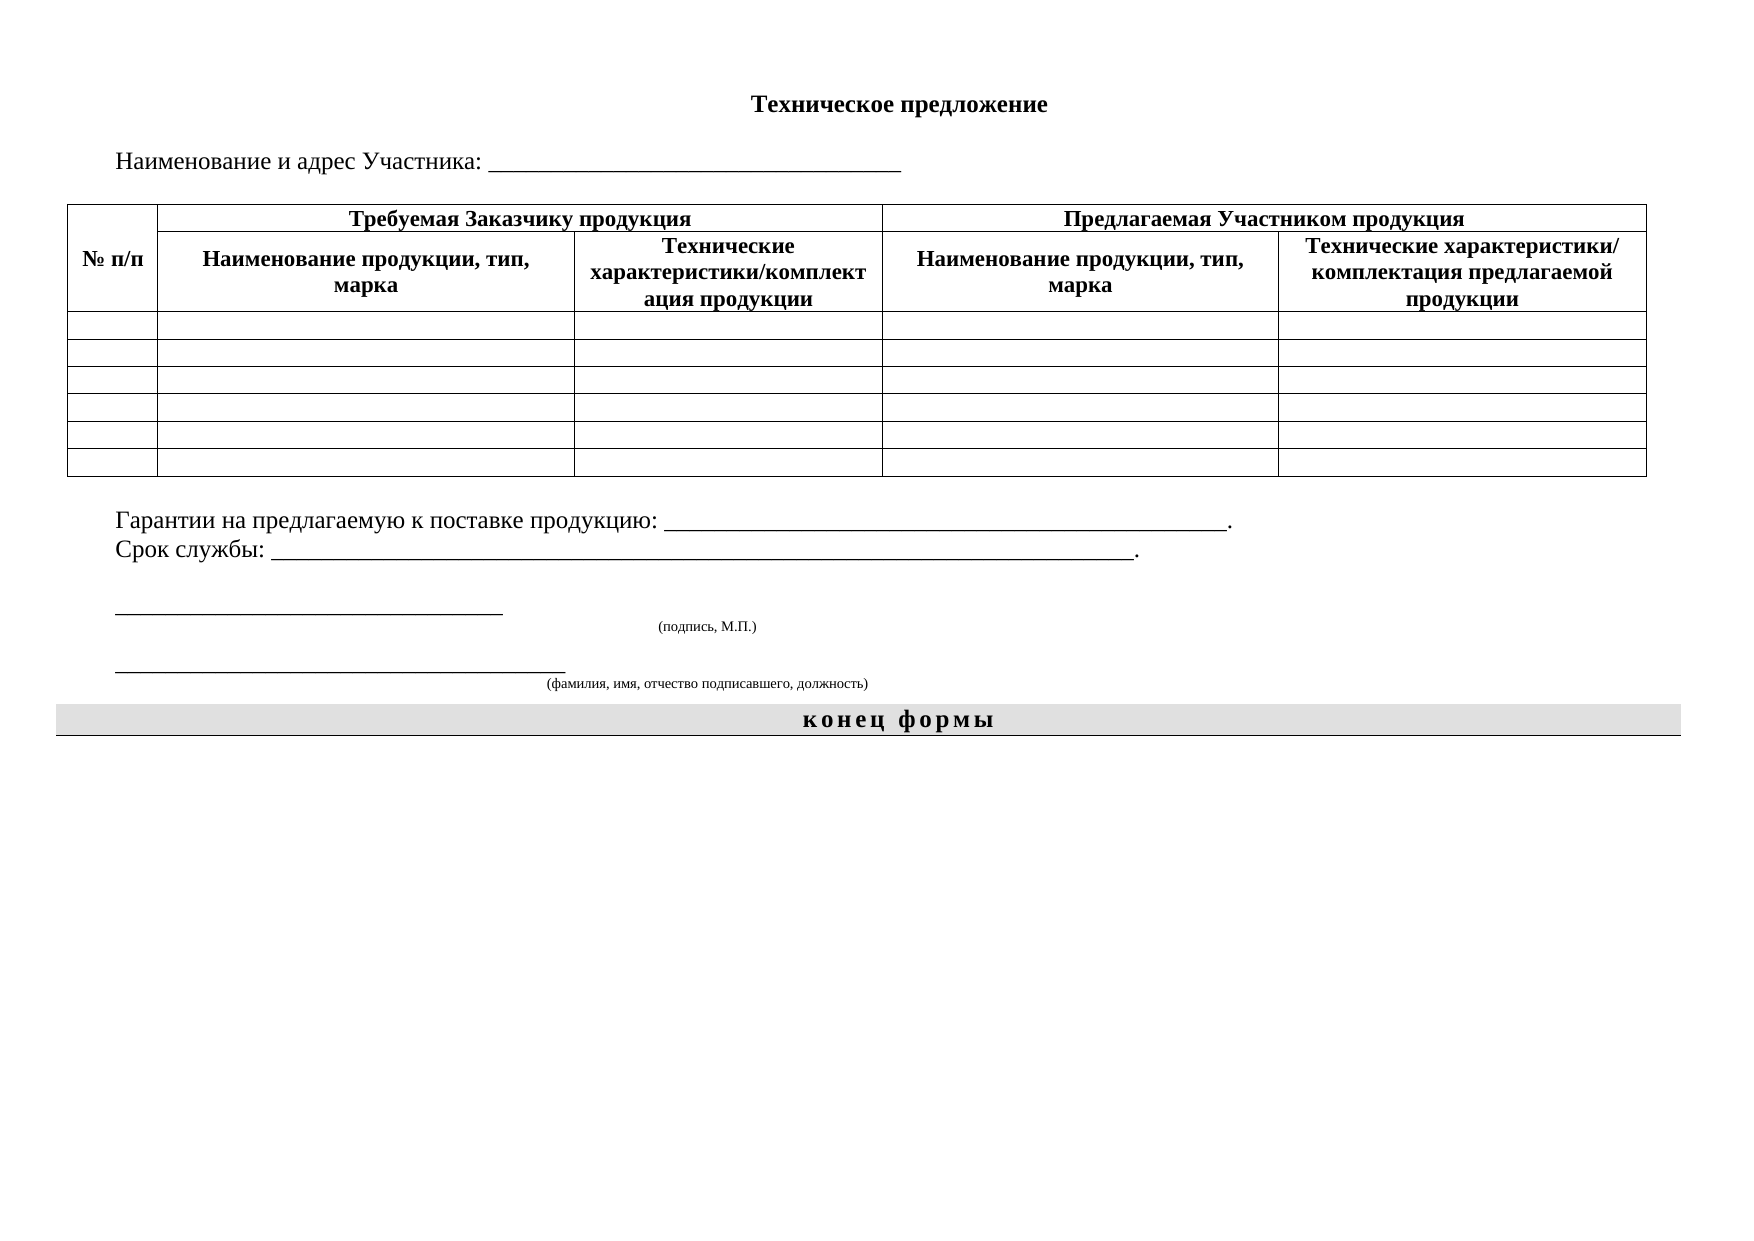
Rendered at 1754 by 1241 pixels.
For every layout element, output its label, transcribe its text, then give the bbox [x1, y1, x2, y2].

table_cell [158, 312, 574, 338]
table_cell [883, 422, 1278, 448]
text ____________________________________ [56, 647, 1683, 675]
table_cell [68, 394, 157, 421]
text конец формы [56, 704, 1681, 735]
table_cell [1279, 367, 1646, 393]
table_cell [575, 394, 882, 421]
table_cell [68, 422, 157, 448]
table_cell [158, 422, 574, 448]
table_cell [575, 422, 882, 448]
table_cell [1279, 312, 1646, 338]
table_cell [68, 312, 157, 338]
text Наименование и адрес Участника: _________________________________ [56, 146, 1683, 175]
table_cell [1279, 394, 1646, 421]
table_cell [883, 367, 1278, 393]
table_cell [1279, 340, 1646, 366]
table_header Предлагаемая Участником продукция [883, 205, 1646, 231]
table_cell [158, 394, 574, 421]
table_cell [575, 312, 882, 338]
table_cell [575, 449, 882, 476]
table_cell [1279, 449, 1646, 476]
text Срок службы: _____________________________________________________________________. [56, 534, 1683, 563]
table_cell [575, 340, 882, 366]
text _______________________________ [56, 589, 1683, 618]
table_cell [575, 367, 882, 393]
table_cell [158, 367, 574, 393]
text Гарантии на предлагаемую к поставке продукцию: _____________________________________________. [56, 505, 1683, 534]
table_cell [68, 449, 157, 476]
table_cell Технические характеристики/комплектация продукции [575, 232, 882, 311]
table_cell [1279, 422, 1646, 448]
table_cell [68, 367, 157, 393]
table_cell [158, 449, 574, 476]
table_cell Наименование продукции, тип, марка [883, 232, 1278, 311]
table_cell [883, 312, 1278, 338]
text (подпись, М.П.) [56, 618, 1299, 647]
table_cell [883, 449, 1278, 476]
text (фамилия, имя, отчество подписавшего, должность) [56, 675, 1299, 704]
table_cell [158, 340, 574, 366]
table_cell Наименование продукции, тип, марка [158, 232, 574, 311]
table_cell [883, 394, 1278, 421]
text Техническое предложение [56, 89, 1683, 117]
table_header № п/п [68, 205, 157, 311]
table_cell Технические характеристики/ комплектация предлагаемой продукции [1279, 232, 1646, 311]
table_header Требуемая Заказчику продукция [158, 205, 882, 231]
table_cell [68, 340, 157, 366]
table_cell [883, 340, 1278, 366]
